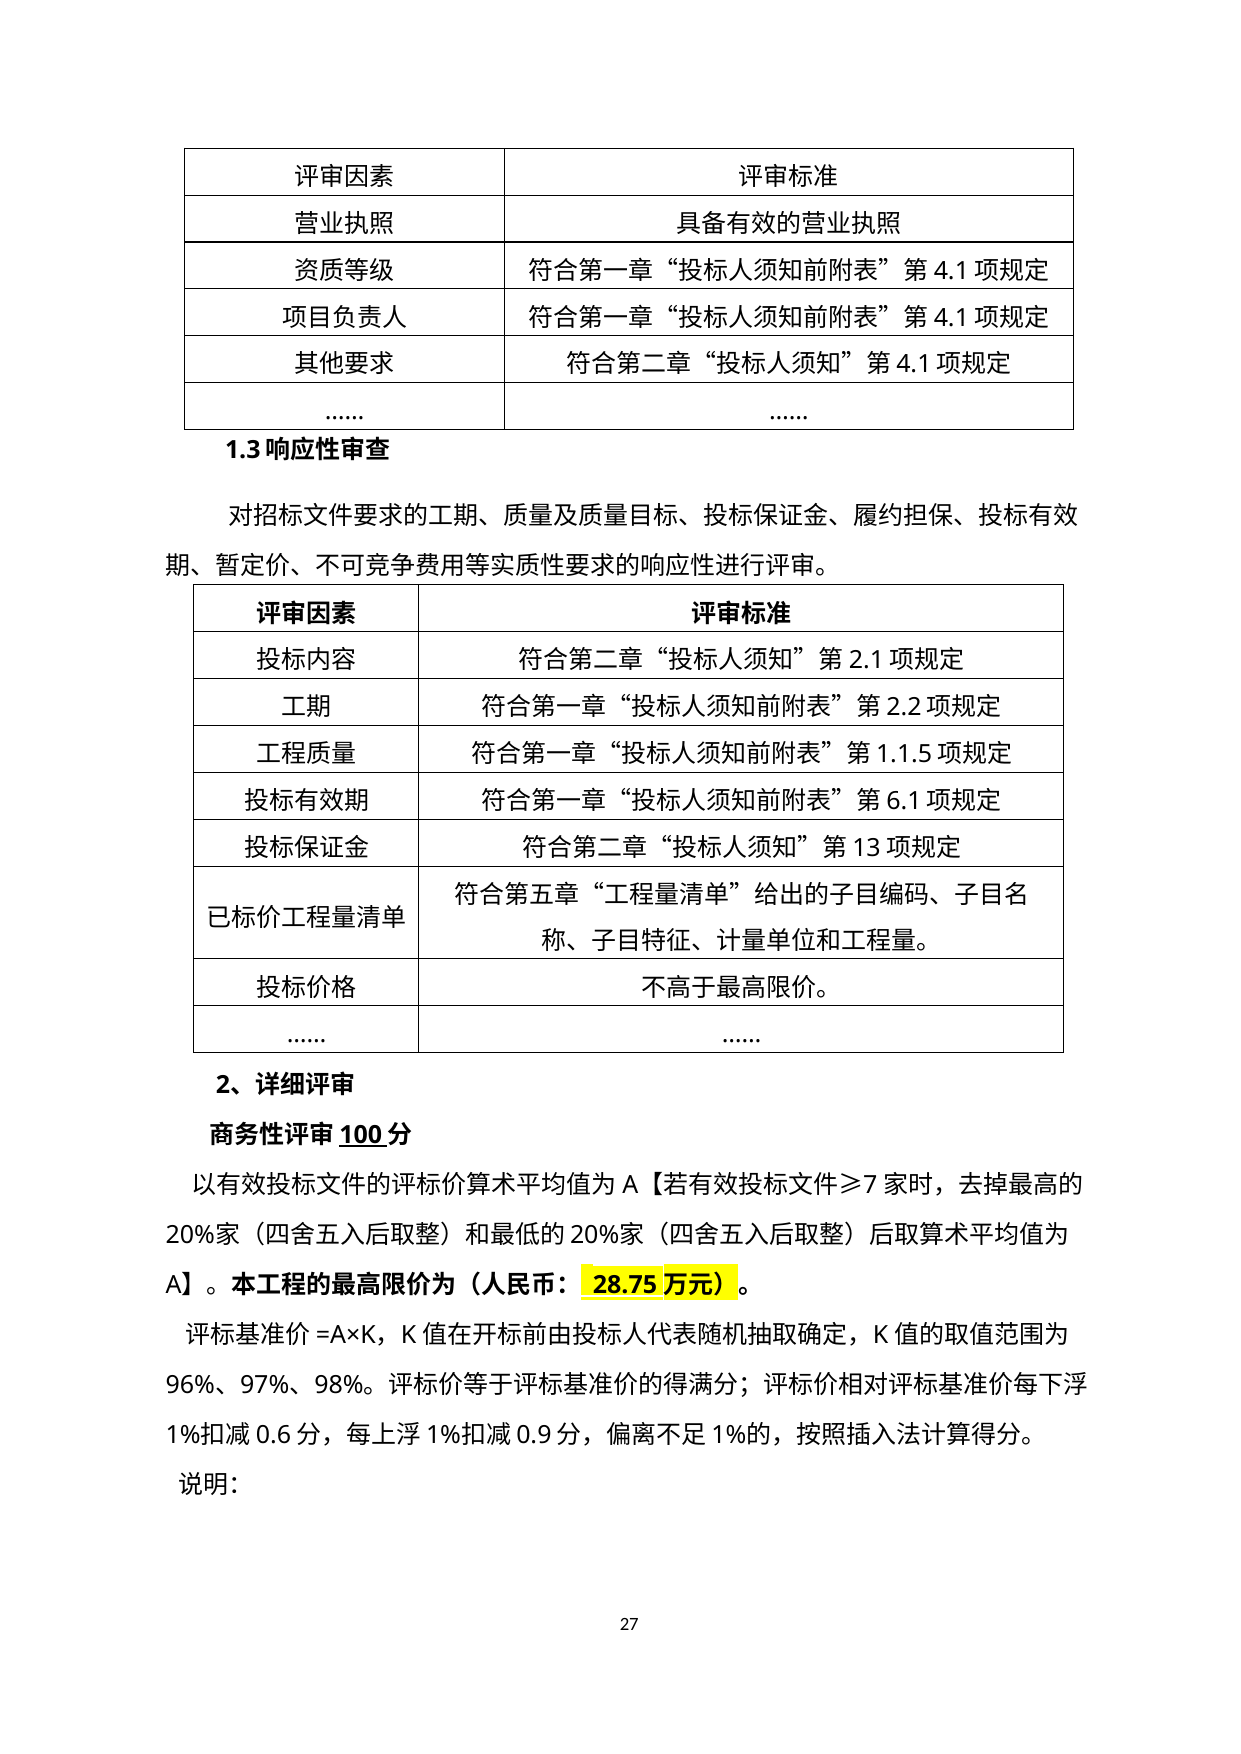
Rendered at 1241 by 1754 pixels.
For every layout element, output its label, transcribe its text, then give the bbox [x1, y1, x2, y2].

table_cell 已标价工程量清单 [194, 867, 418, 958]
table_cell 具备有效的营业执照 [505, 196, 1073, 241]
table_cell 符合第二章“投标人须知”第4.1项规定 [505, 336, 1073, 382]
table_cell 工期 [194, 679, 418, 725]
text 说明： [165, 1453, 1092, 1503]
table_cell 符合第二章“投标人须知”第2.1项规定 [419, 632, 1063, 678]
table_cell …… [505, 383, 1073, 429]
table_cell 营业执照 [185, 196, 504, 241]
text 1.3响应性审查 [165, 430, 1092, 466]
table_cell 符合第一章“投标人须知前附表”第4.1项规定 [505, 243, 1073, 288]
table_cell 符合第二章“投标人须知”第13项规定 [419, 820, 1063, 866]
table_cell 其他要求 [185, 336, 504, 382]
table_header 评审因素 [185, 149, 504, 194]
table_cell 投标保证金 [194, 820, 418, 866]
table_cell 符合第一章“投标人须知前附表”第4.1项规定 [505, 289, 1073, 335]
table_cell 工程质量 [194, 726, 418, 772]
table_header 评审因素 [194, 585, 418, 631]
text 对招标文件要求的工期、质量及质量目标、投标保证金、履约担保、投标有效期、暂定价、不可竞争费用等实质性要求的响应性进行评审。 [165, 484, 1092, 584]
table_cell 符合第一章“投标人须知前附表”第6.1项规定 [419, 773, 1063, 819]
text 2、详细评审 [165, 1053, 1092, 1103]
table_cell …… [194, 1006, 418, 1052]
table_cell 投标有效期 [194, 773, 418, 819]
table_cell 投标价格 [194, 959, 418, 1005]
list 商务性评审100分 [209, 1103, 1092, 1153]
table_cell …… [419, 1006, 1063, 1052]
table_cell 资质等级 [185, 243, 504, 288]
table_cell 符合第五章“工程量清单”给出的子目编码、子目名称、子目特征、计量单位和工程量。 [419, 867, 1063, 958]
table_cell …… [185, 383, 504, 429]
table_cell 符合第一章“投标人须知前附表”第1.1.5项规定 [419, 726, 1063, 772]
text 以有效投标文件的评标价算术平均值为 A【若有效投标文件≥7 家时，去掉最高的20%家（四舍五入后取整）和最低的20%家（四舍五入后取整）后取算术平均值为 A】。本工程的最高限价为（人民币： 28.75 万元）。 [165, 1153, 1092, 1303]
table_header 评审标准 [419, 585, 1063, 631]
table_cell 项目负责人 [185, 289, 504, 335]
table_cell 不高于最高限价。 [419, 959, 1063, 1005]
text 评标基准价 =A×K，K 值在开标前由投标人代表随机抽取确定，K 值的取值范围为96%、97%、98%。评标价等于评标基准价的得满分；评标价相对评标基准价每下浮1%扣减0.6分，每上浮1%扣减0.9分，偏离不足1%的，按照插入法计算得分。 [165, 1303, 1092, 1453]
table_cell 投标内容 [194, 632, 418, 678]
table_cell 符合第一章“投标人须知前附表”第2.2项规定 [419, 679, 1063, 725]
table_header 评审标准 [505, 149, 1073, 194]
